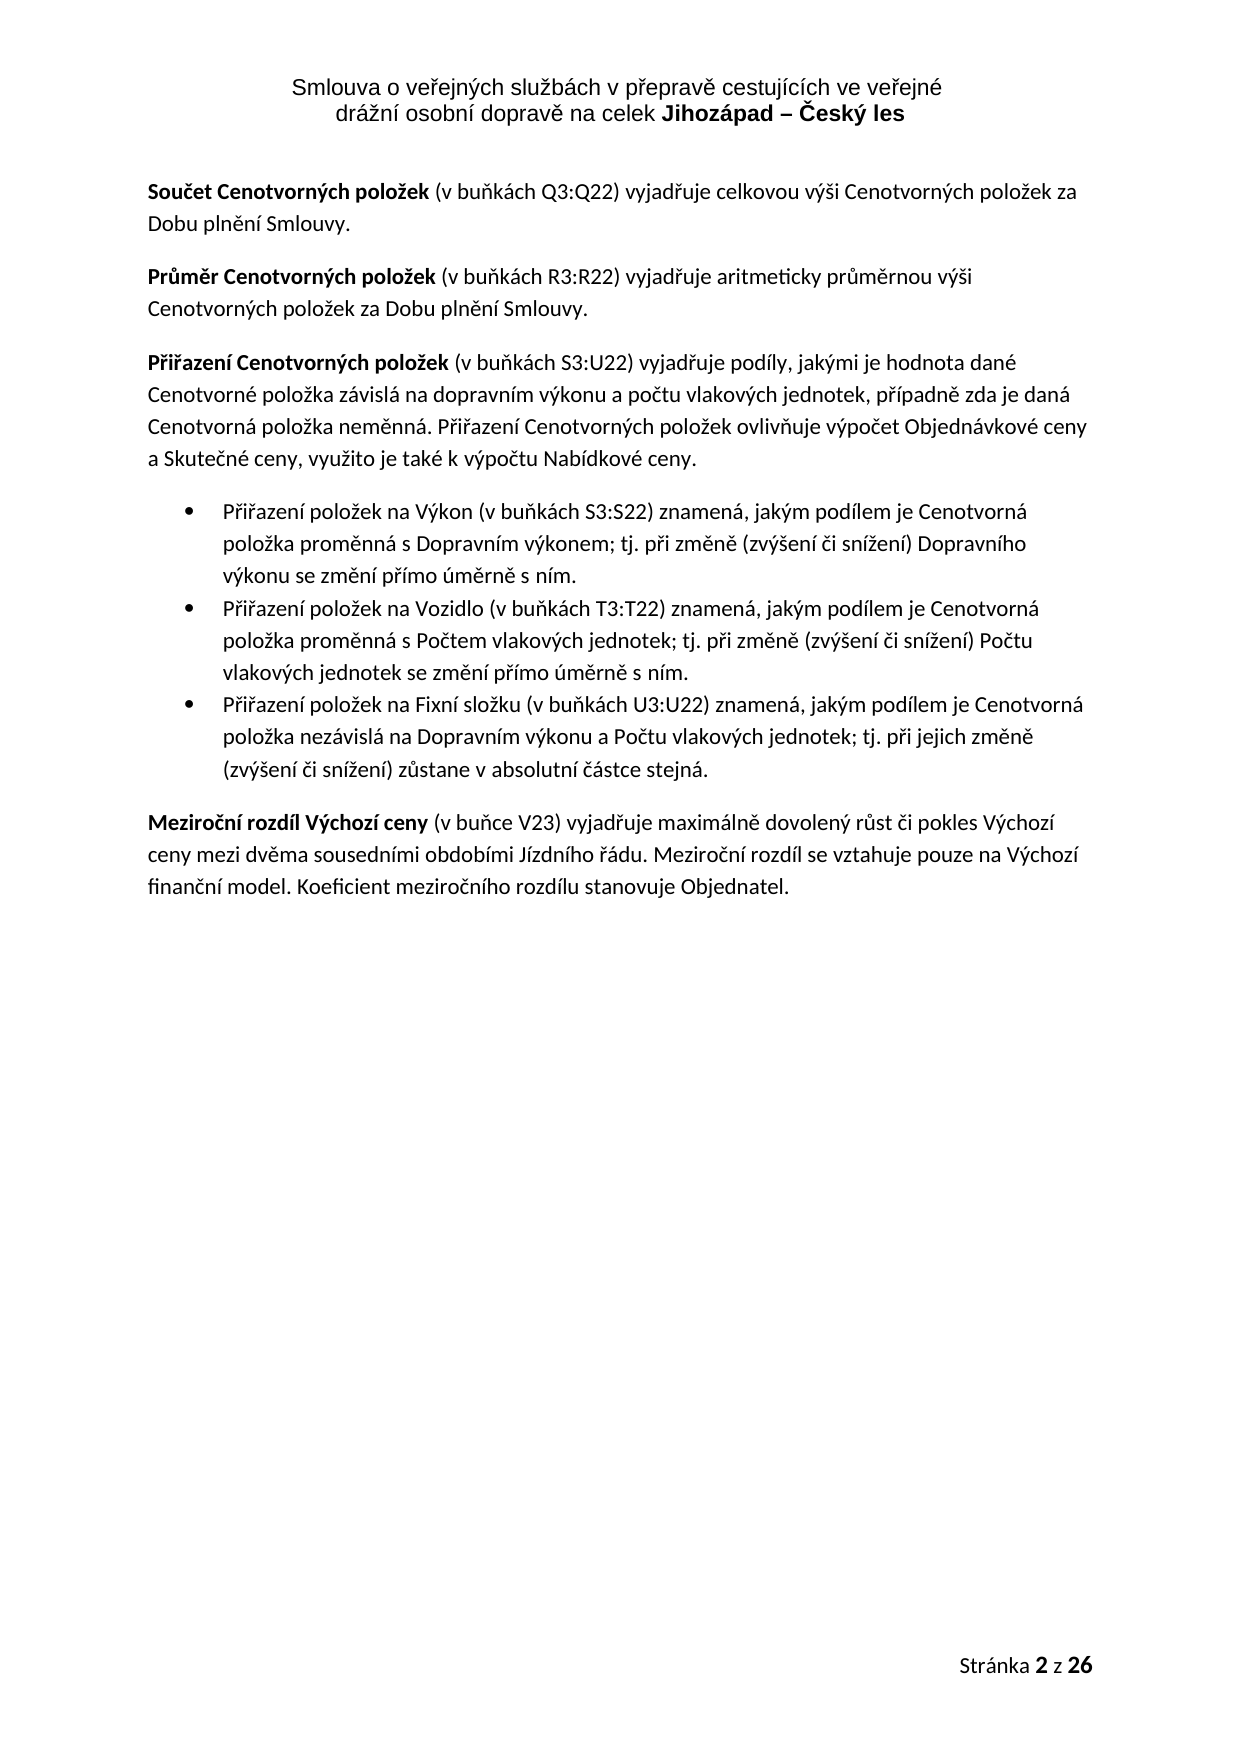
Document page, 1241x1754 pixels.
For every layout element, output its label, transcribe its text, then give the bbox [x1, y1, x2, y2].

list Přiřazení položek na Fixní složku (v buňkách U3:U22) znamená, jakým podílem je Cenotvorná položka nezávislá na Dopravním výkonu a Počtu vlakových jednotek; tj. při jejich změně (zvýšení či snížení) zůstane v absolutní částce stejná. [185, 690, 1092, 783]
list Přiřazení položek na Vozidlo (v buňkách T3:T22) znamená, jakým podílem je Cenotvorná položka proměnná s Počtem vlakových jednotek; tj. při změně (zvýšení či snížení) Počtu vlakových jednotek se změní přímo úměrně s ním. [185, 594, 1092, 686]
text Meziroční rozdíl Výchozí ceny (v buňce V23) vyjadřuje maximálně dovolený růst či pokles Výchozí ceny mezi dvěma sousedními obdobími Jízdního řádu. Meziroční rozdíl se vztahuje pouze na Výchozí finanční model. Koeficient meziročního rozdílu stanovuje Objednatel. [148, 808, 1092, 900]
text Přiřazení Cenotvorných položek (v buňkách S3:U22) vyjadřuje podíly, jakými je hodnota dané Cenotvorné položka závislá na dopravním výkonu a počtu vlakových jednotek, případně zda je daná Cenotvorná položka neměnná. Přiřazení Cenotvorných položek ovlivňuje výpočet Objednávkové ceny a Skutečné ceny, využito je také k výpočtu Nabídkové ceny. [148, 348, 1092, 472]
text Průměr Cenotvorných položek (v buňkách R3:R22) vyjadřuje aritmeticky průměrnou výši Cenotvorných položek za Dobu plnění Smlouvy. [148, 262, 1092, 323]
list Přiřazení položek na Výkon (v buňkách S3:S22) znamená, jakým podílem je Cenotvorná položka proměnná s Dopravním výkonem; tj. při změně (zvýšení či snížení) Dopravního výkonu se změní přímo úměrně s ním. [185, 497, 1092, 589]
text Součet Cenotvorných položek (v buňkách Q3:Q22) vyjadřuje celkovou výši Cenotvorných položek za Dobu plnění Smlouvy. [148, 177, 1092, 237]
